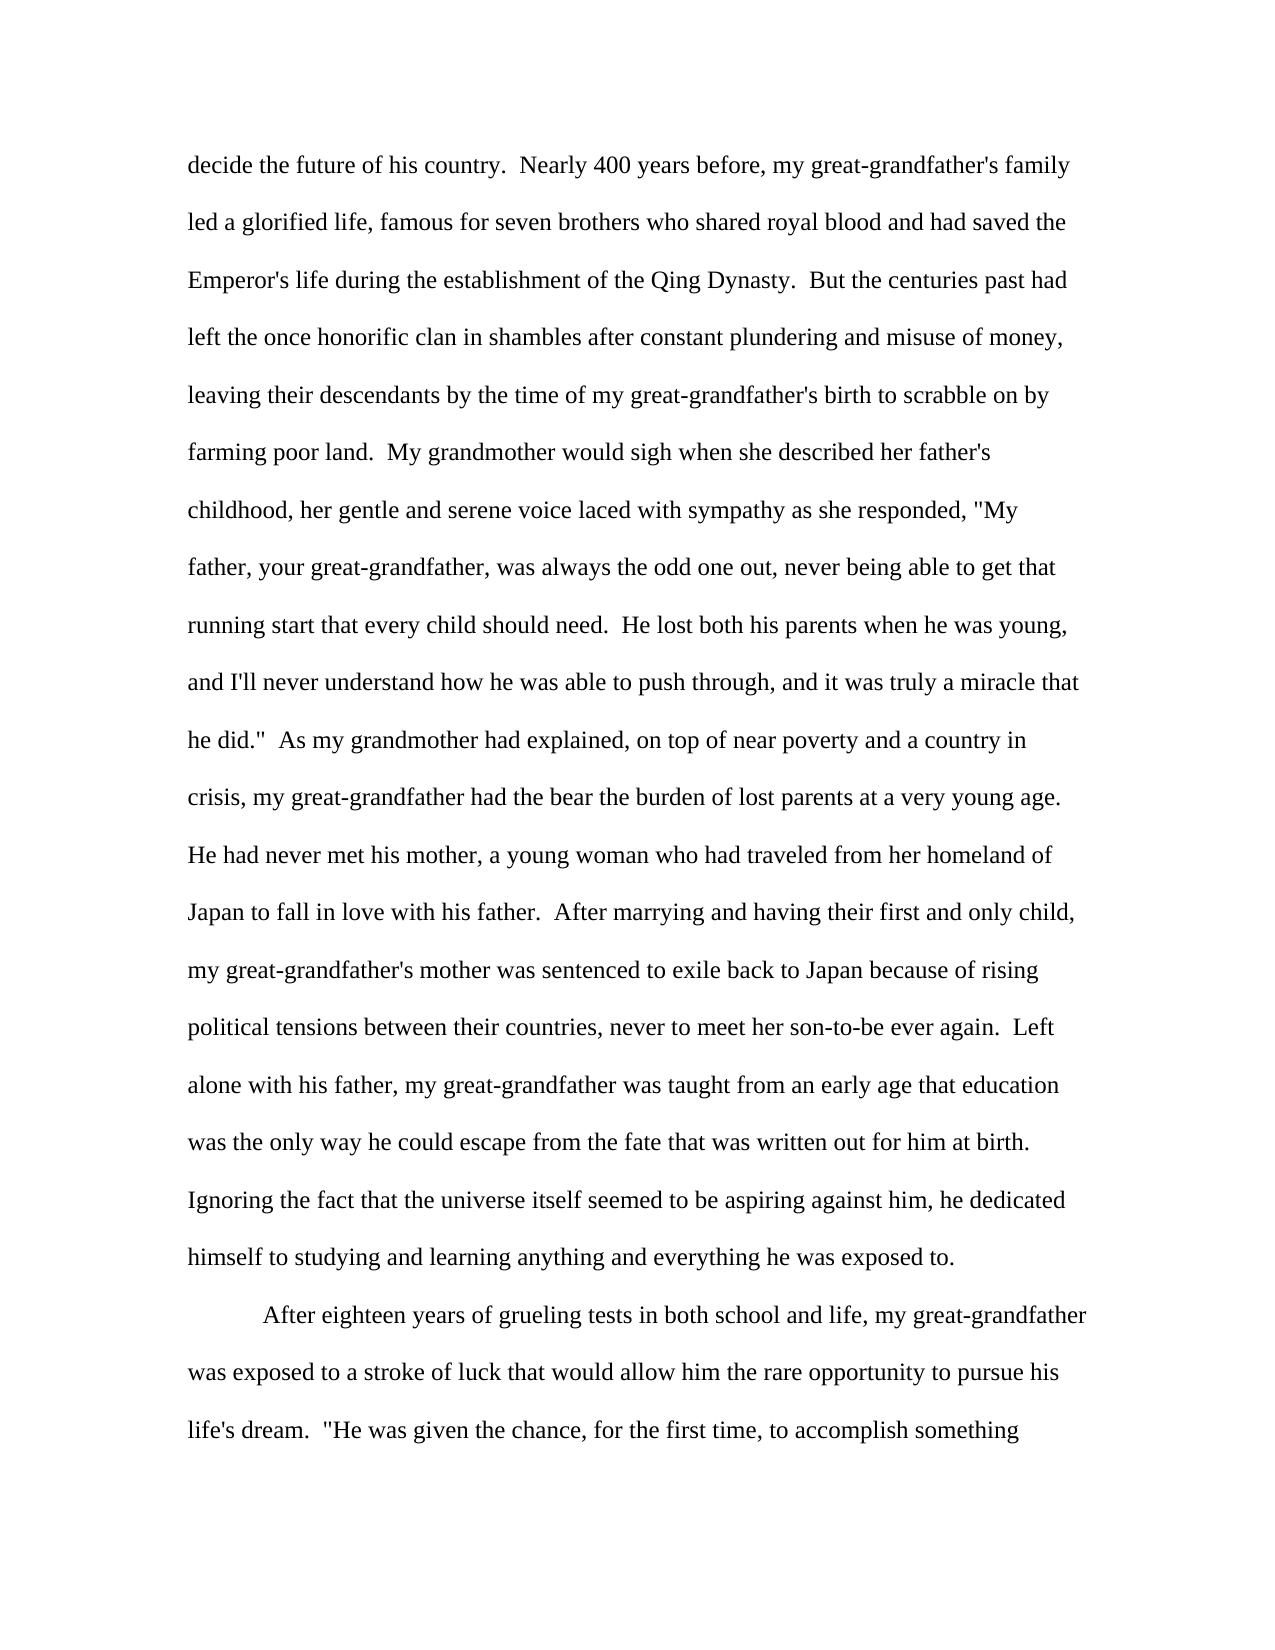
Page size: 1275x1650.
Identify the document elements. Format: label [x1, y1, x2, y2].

text [187, 150, 1087, 1271]
text [187, 1300, 1087, 1444]
